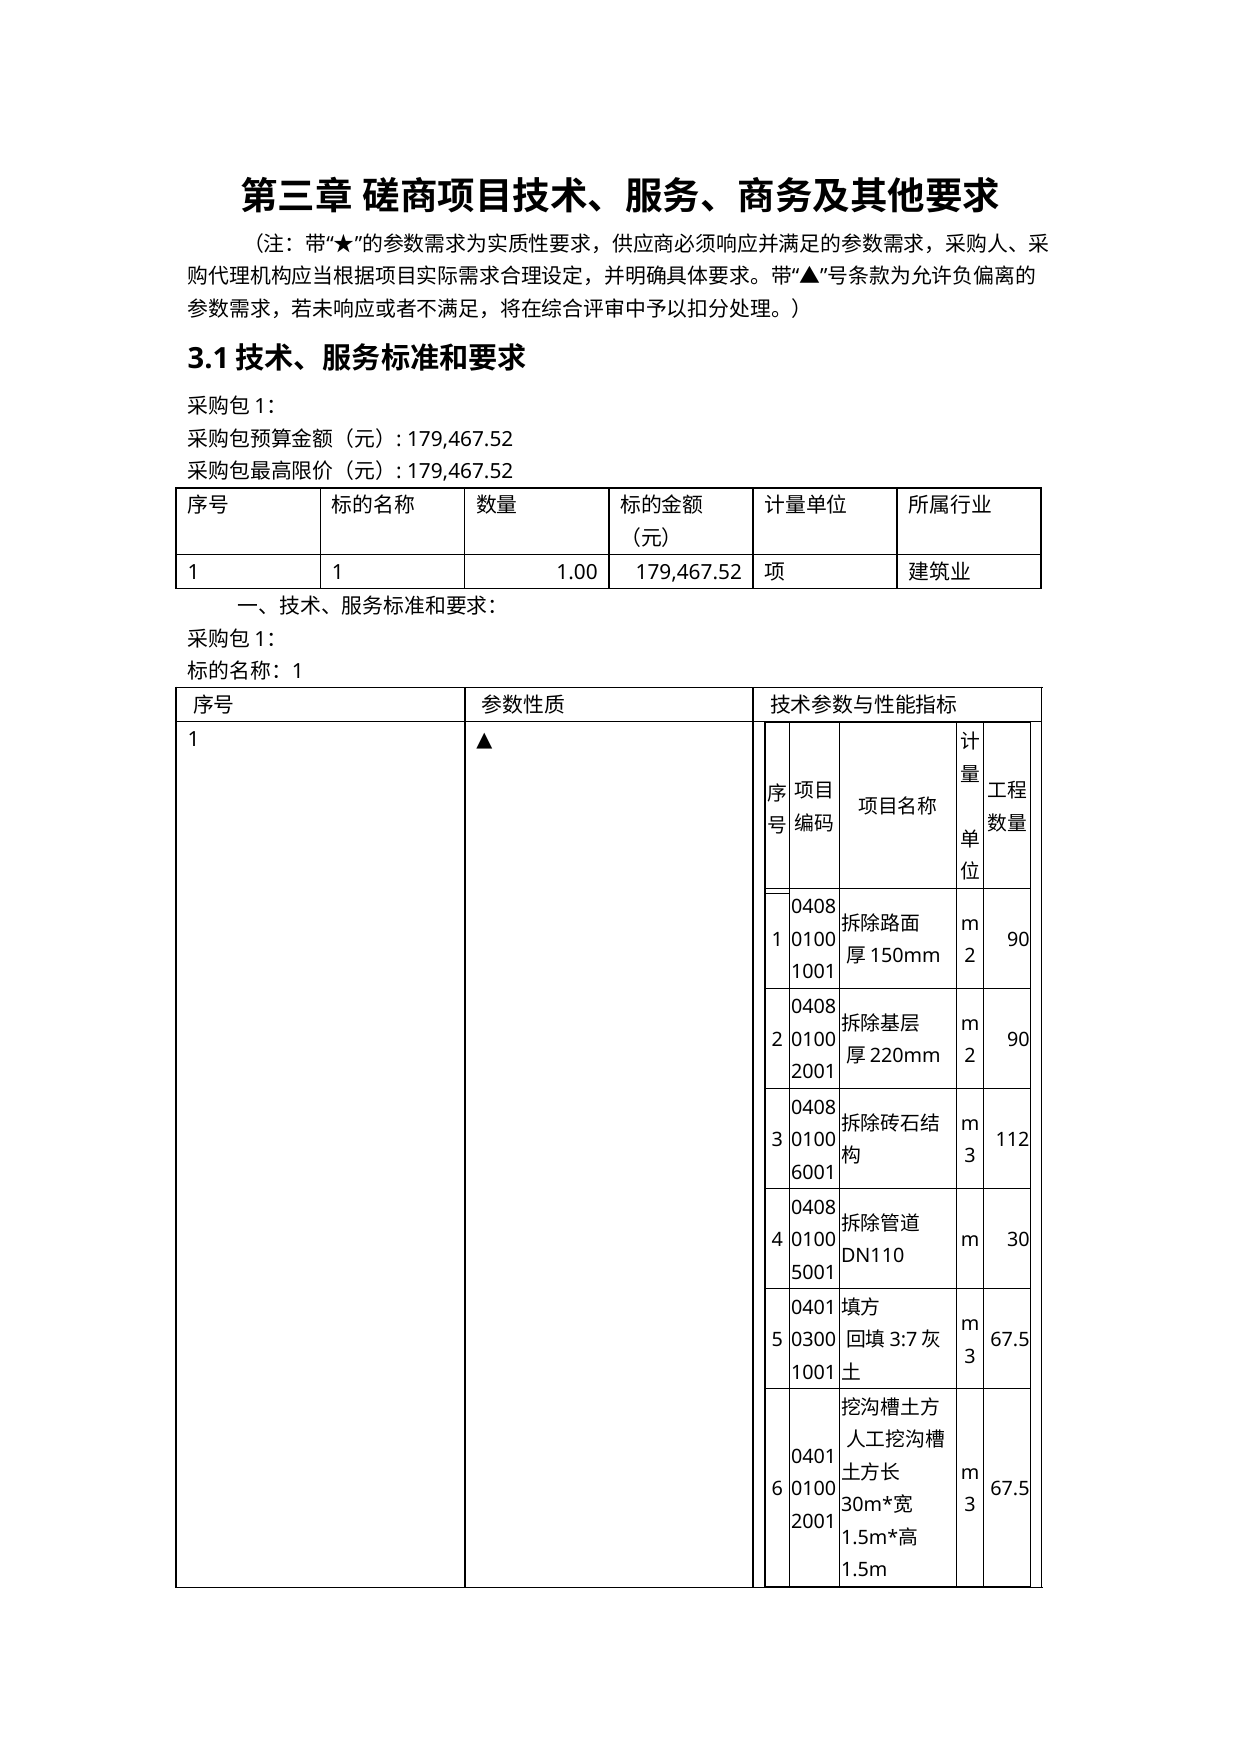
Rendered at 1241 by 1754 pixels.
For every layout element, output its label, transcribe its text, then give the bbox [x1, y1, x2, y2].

table_cell [754, 722, 764, 1587]
table_header 技术参数与性能指标 [754, 688, 1041, 721]
table_header 参数性质 [466, 688, 752, 721]
text 采购包1： [187, 389, 1053, 422]
table_cell 项 [754, 555, 896, 588]
table_cell 1.00 [465, 555, 608, 588]
table_cell 179,467.52 [610, 555, 752, 588]
text 采购包最高限价（元）: 179,467.52 [187, 454, 1053, 487]
table_header 标的金额 （元） [610, 489, 752, 553]
table_cell 1 [321, 555, 464, 588]
table_cell 建筑业 [898, 555, 1040, 588]
table_header 所属行业 [898, 489, 1040, 553]
text 第三章 磋商项目技术、服务、商务及其他要求 [187, 162, 1053, 227]
table_header 数量 [465, 489, 608, 553]
table_header 计量单位 [754, 489, 896, 553]
table_cell ▲ [466, 722, 752, 1587]
table_header 序号 [177, 489, 320, 553]
text 采购包预算金额（元）: 179,467.52 [187, 422, 1053, 454]
table_cell 1 [177, 722, 464, 1587]
text （注：带“★”的参数需求为实质性要求，供应商必须响应并满足的参数需求，采购人、采购代理机构应当根据项目实际需求合理设定，并明确具体要求。带“▲”号条款为允许负偏离的参数需求，若未响应或者不满足，将在综合评审中予以扣分处理。） [187, 227, 1053, 324]
table_header 序号 [177, 688, 464, 721]
table_cell [1031, 722, 1041, 1587]
table_header 标的名称 [321, 489, 464, 553]
text 采购包1： [187, 622, 1053, 654]
text 标的名称：1 [187, 654, 1053, 687]
text 3.1技术、服务标准和要求 [187, 324, 1053, 389]
text 一、技术、服务标准和要求： [187, 589, 1053, 622]
table_cell 1 [177, 555, 320, 588]
